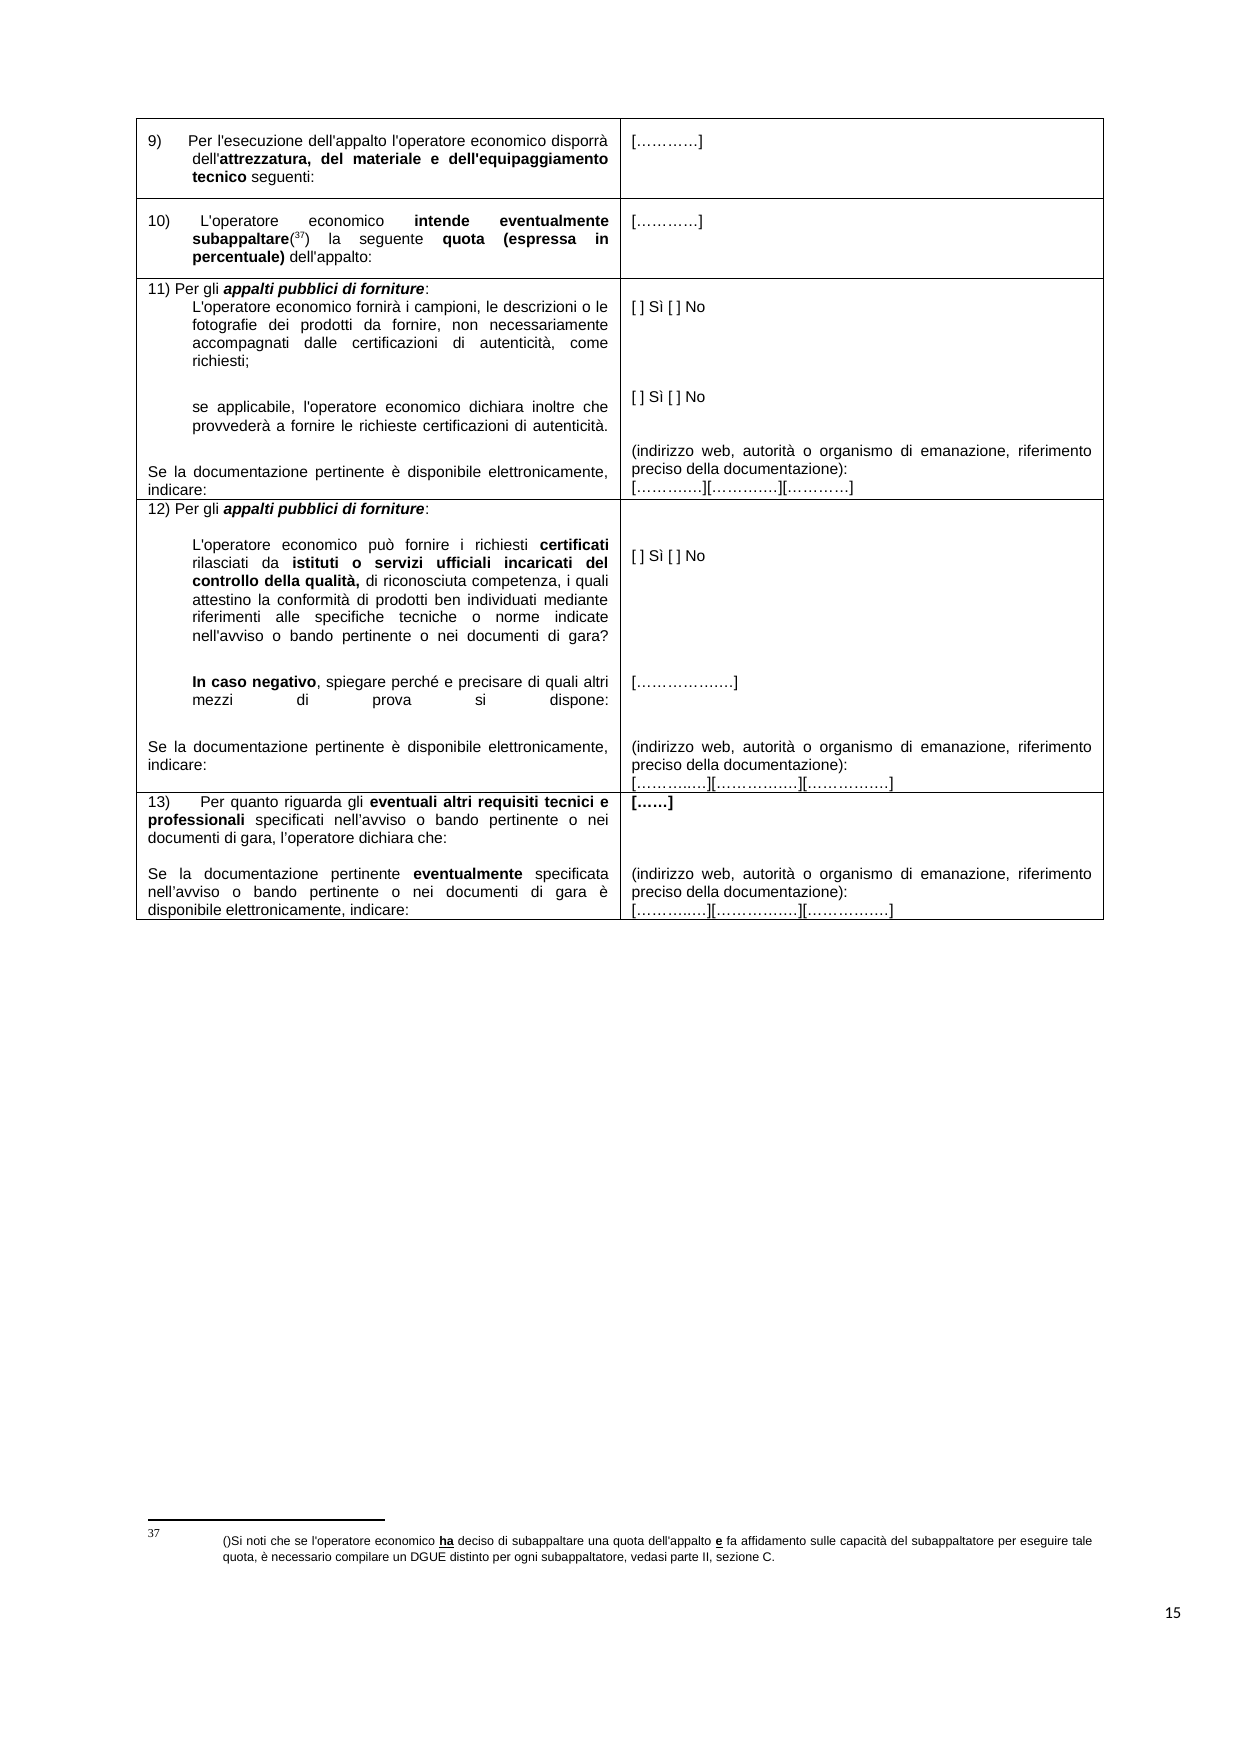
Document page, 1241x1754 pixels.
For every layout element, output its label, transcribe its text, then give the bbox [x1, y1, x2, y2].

table_cell 13) Per quanto riguarda gli eventuali altri requisiti tecnici e professionali specificati nell’avviso o bando pertinente o nei documenti di gara, l’operatore dichiara che: Se la documentazione pertinente eventualmente specificata nell’avviso o bando pertinente o nei documenti di gara è disponibile elettronicamente, indicare: [137, 793, 620, 919]
table_cell 10) L'operatore economico intende eventualmente subappaltare() la seguente quota (espressa in percentuale) dell'appalto: [137, 199, 620, 278]
table_cell 11) Per gli appalti pubblici di forniture: L'operatore economico fornirà i campioni, le descrizioni o le fotografie dei prodotti da fornire, non necessariamente accompagnati dalle certificazioni di autenticità, come richiesti; se applicabile, l'operatore economico dichiara inoltre che provvederà a fornire le richieste certificazioni di autenticità. Se la documentazione pertinente è disponibile elettronicamente, indicare: [137, 279, 620, 499]
table_cell […………] [621, 199, 1103, 278]
table_cell 12) Per gli appalti pubblici di forniture: L'operatore economico può fornire i richiesti certificati rilasciati da istituti o servizi ufficiali incaricati del controllo della qualità, di riconosciuta competenza, i quali attestino la conformità di prodotti ben individuati mediante riferimenti alle specifiche tecniche o norme indicate nell'avviso o bando pertinente o nei documenti di gara? In caso negativo, spiegare perché e precisare di quali altri mezzi di prova si dispone: Se la documentazione pertinente è disponibile elettronicamente, indicare: [137, 500, 620, 792]
table_cell [……] (indirizzo web, autorità o organismo di emanazione, riferimento preciso della documentazione): [………..…][………….…][………….…] [621, 793, 1103, 919]
table_cell […………] [621, 119, 1103, 198]
table_cell [ ] Sì [ ] No [ ] Sì [ ] No (indirizzo web, autorità o organismo di emanazione, riferimento preciso della documentazione): [……….…][……….…][…………] [621, 279, 1103, 499]
table_cell [ ] Sì [ ] No […………….…] (indirizzo web, autorità o organismo di emanazione, riferimento preciso della documentazione): [………..…][………….…][………….…] [621, 500, 1103, 792]
table_cell 9) Per l'esecuzione dell'appalto l'operatore economico disporrà dell'attrezzatura, del materiale e dell'equipaggiamento tecnico seguenti: [137, 119, 620, 198]
